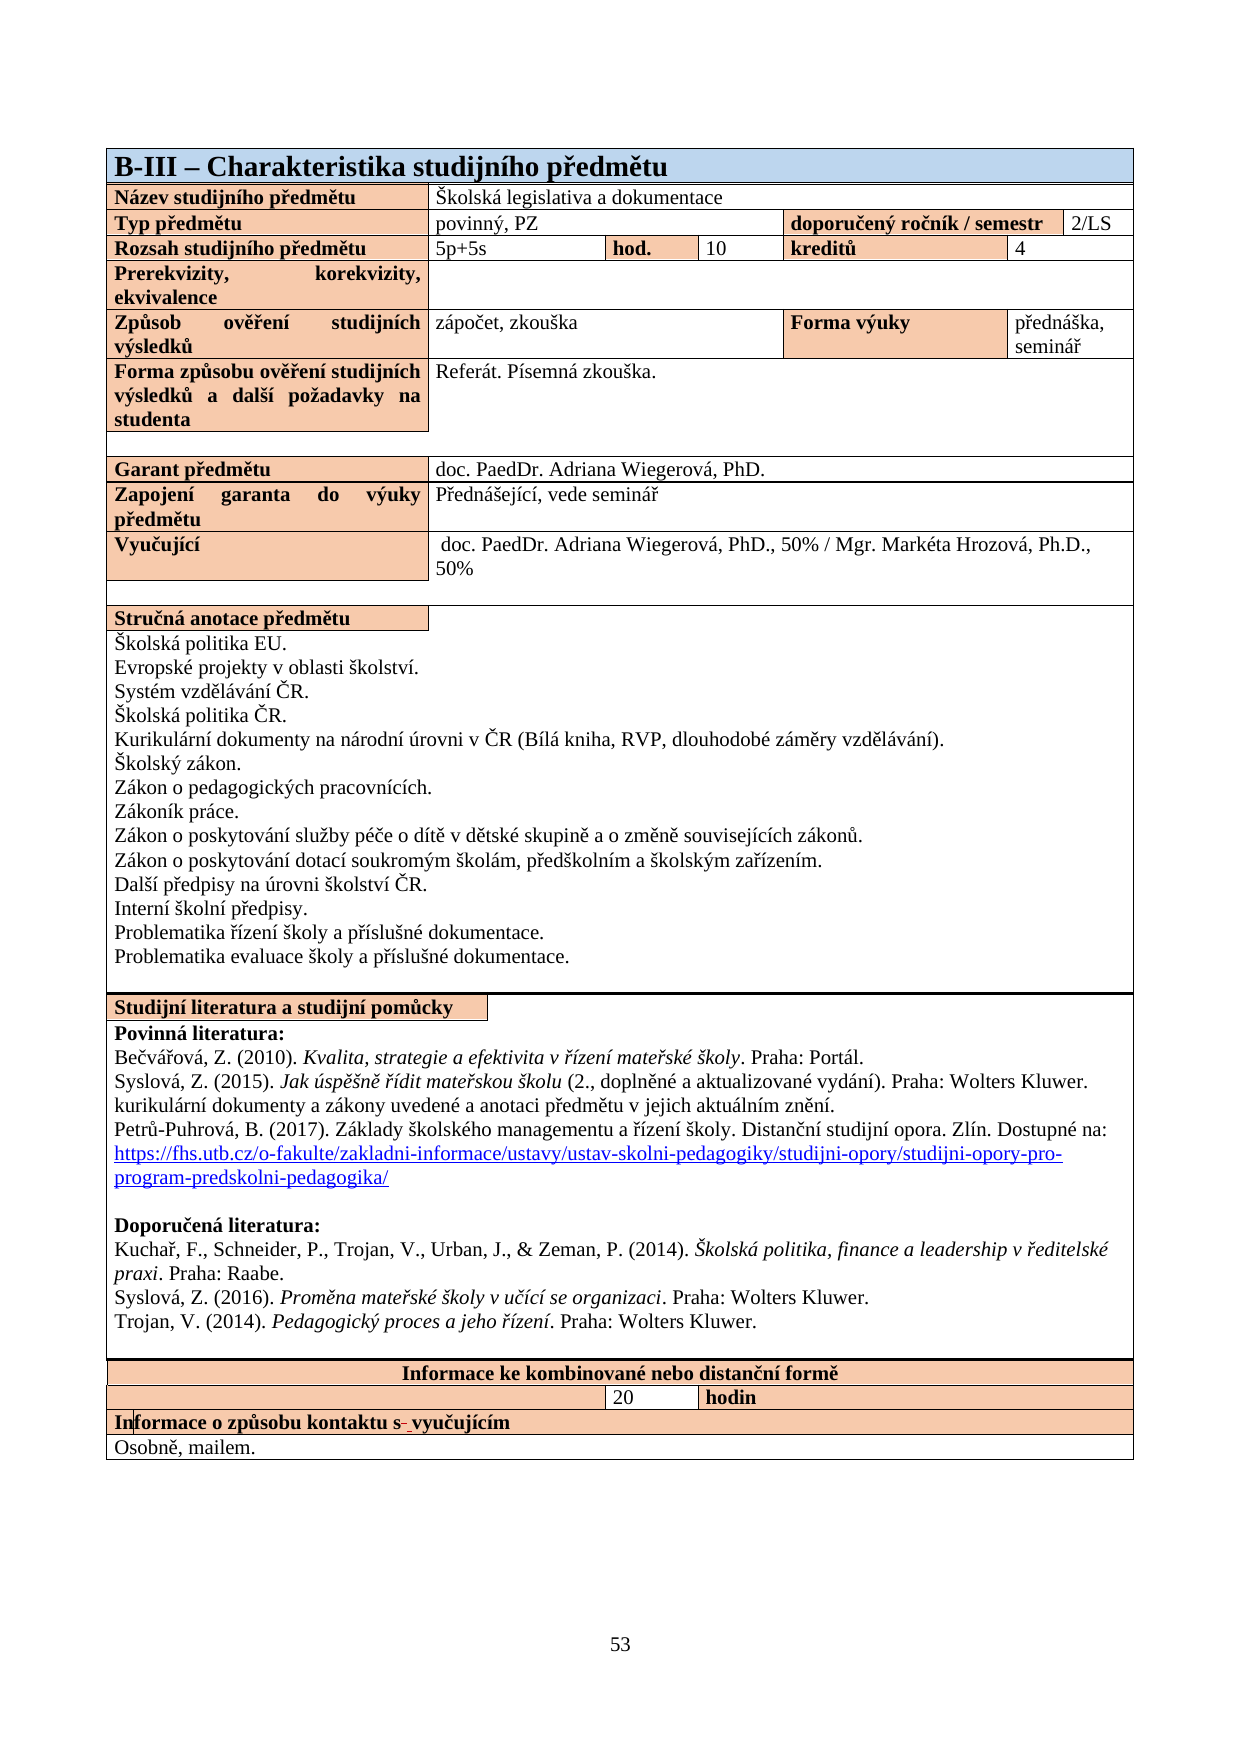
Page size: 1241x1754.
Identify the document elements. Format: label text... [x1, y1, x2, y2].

table_cell Školská politika EU. Evropské projekty v oblasti školství. Systém vzdělávání ČR. Školská politika ČR. Kurikulární dokumenty na národní úrovni v ČR (Bílá kniha, RVP, dlouhodobé záměry vzdělávání). Školský zákon. Zákon o pedagogických pracovnících. Zákoník práce. Zákon o poskytování služby péče o dítě v dětské skupině a o změně souvisejících zákonů. Zákon o poskytování dotací soukromým školám, předškolním a školským zařízením. Další předpisy na úrovni školství ČR. Interní školní předpisy. Problematika řízení školy a příslušné dokumentace. Problematika evaluace školy a příslušné dokumentace. [107, 630, 1133, 992]
table_cell zápočet, zkouška [429, 310, 783, 358]
table_cell hod. [606, 236, 698, 259]
table_cell [429, 261, 1133, 309]
table_cell [429, 606, 1133, 630]
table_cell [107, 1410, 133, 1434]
table_cell 2/LS [1064, 210, 1133, 234]
table_cell doc. PaedDr. Adriana Wiegerová, PhD., 50% / Mgr. Markéta Hrozová, Ph.D., 50% [429, 532, 1133, 580]
table_cell [488, 995, 1133, 1019]
table_cell Garant předmětu [107, 457, 428, 481]
table_cell Forma výuky [784, 310, 1007, 358]
table_cell Zapojení garanta do výuky předmětu [107, 483, 428, 531]
table_cell hodin [699, 1386, 1133, 1409]
table_cell kreditů [784, 236, 1007, 259]
table_cell Vyučující [107, 532, 428, 580]
table_cell doc. PaedDr. Adriana Wiegerová, PhD. [429, 457, 1133, 481]
table_cell Informace o způsobu kontaktu svyučujícím [134, 1410, 1133, 1434]
table_cell Školská legislativa a dokumentace [429, 185, 1133, 209]
table_cell Rozsah studijního předmětu [107, 236, 428, 259]
table_cell Typ předmětu [107, 210, 428, 234]
table_header B-III – Charakteristika studijního předmětu [107, 149, 1133, 182]
table_cell [107, 580, 1133, 605]
table_cell Forma způsobu ověření studijních výsledků a další požadavky na studenta [107, 359, 428, 431]
table_cell Referát. Písemná zkouška. [429, 359, 1133, 431]
table_cell Přednášející, vede seminář [429, 483, 1133, 531]
table_cell 20 [606, 1386, 698, 1409]
table_cell Povinná literatura: Bečvářová, Z. (2010). Kvalita, strategie a efektivita v řízení mateřské školy. Praha: Portál. Syslová, Z. (2015). Jak úspěšně řídit mateřskou školu (2., doplněné a aktualizované vydání). Praha: Wolters Kluwer. kurikulární dokumenty a zákony uvedené a anotaci předmětu v jejich aktuálním znění. Petrů-Puhrová, B. (2017). Základy školského managementu a řízení školy. Distanční studijní opora. Zlín. Dostupné na: https://fhs.utb.cz/o-fakulte/zakladni-informace/ustavy/ustav-skolni-pedagogiky/studijni-opory/studijni-opory-pro-program-predskolni-pedagogika/ Doporučená literatura: Kuchař, F., Schneider, P., Trojan, V., Urban, J., & Zeman, P. (2014). Školská politika, finance a leadership v ředitelské praxi. Praha: Raabe. Syslová, Z. (2016). Proměna mateřské školy v učící se organizaci. Praha: Wolters Kluwer. Trojan, V. (2014). Pedagogický proces a jeho řízení. Praha: Wolters Kluwer. [107, 1020, 1133, 1357]
table_cell povinný, PZ [429, 210, 783, 234]
table_cell 5p+5s [429, 236, 605, 259]
table_cell [107, 1386, 605, 1409]
table_cell doporučený ročník / semestr [784, 210, 1063, 234]
table_cell Osobně, mailem. [107, 1435, 1133, 1459]
table_cell 4 [1008, 236, 1133, 259]
table_cell [107, 431, 1133, 456]
table_cell přednáška, seminář [1008, 310, 1133, 358]
table_cell 10 [699, 236, 783, 259]
table_cell Název studijního předmětu [107, 185, 428, 209]
table_cell Prerekvizity, korekvizity, ekvivalence [107, 261, 428, 309]
table_cell Způsob ověření studijních výsledků [107, 310, 428, 358]
table_cell Stručná anotace předmětu [107, 606, 428, 630]
table_cell Informace ke kombinované nebo distanční formě [108, 1361, 1133, 1384]
table_cell Studijní literatura a studijní pomůcky [107, 995, 487, 1019]
